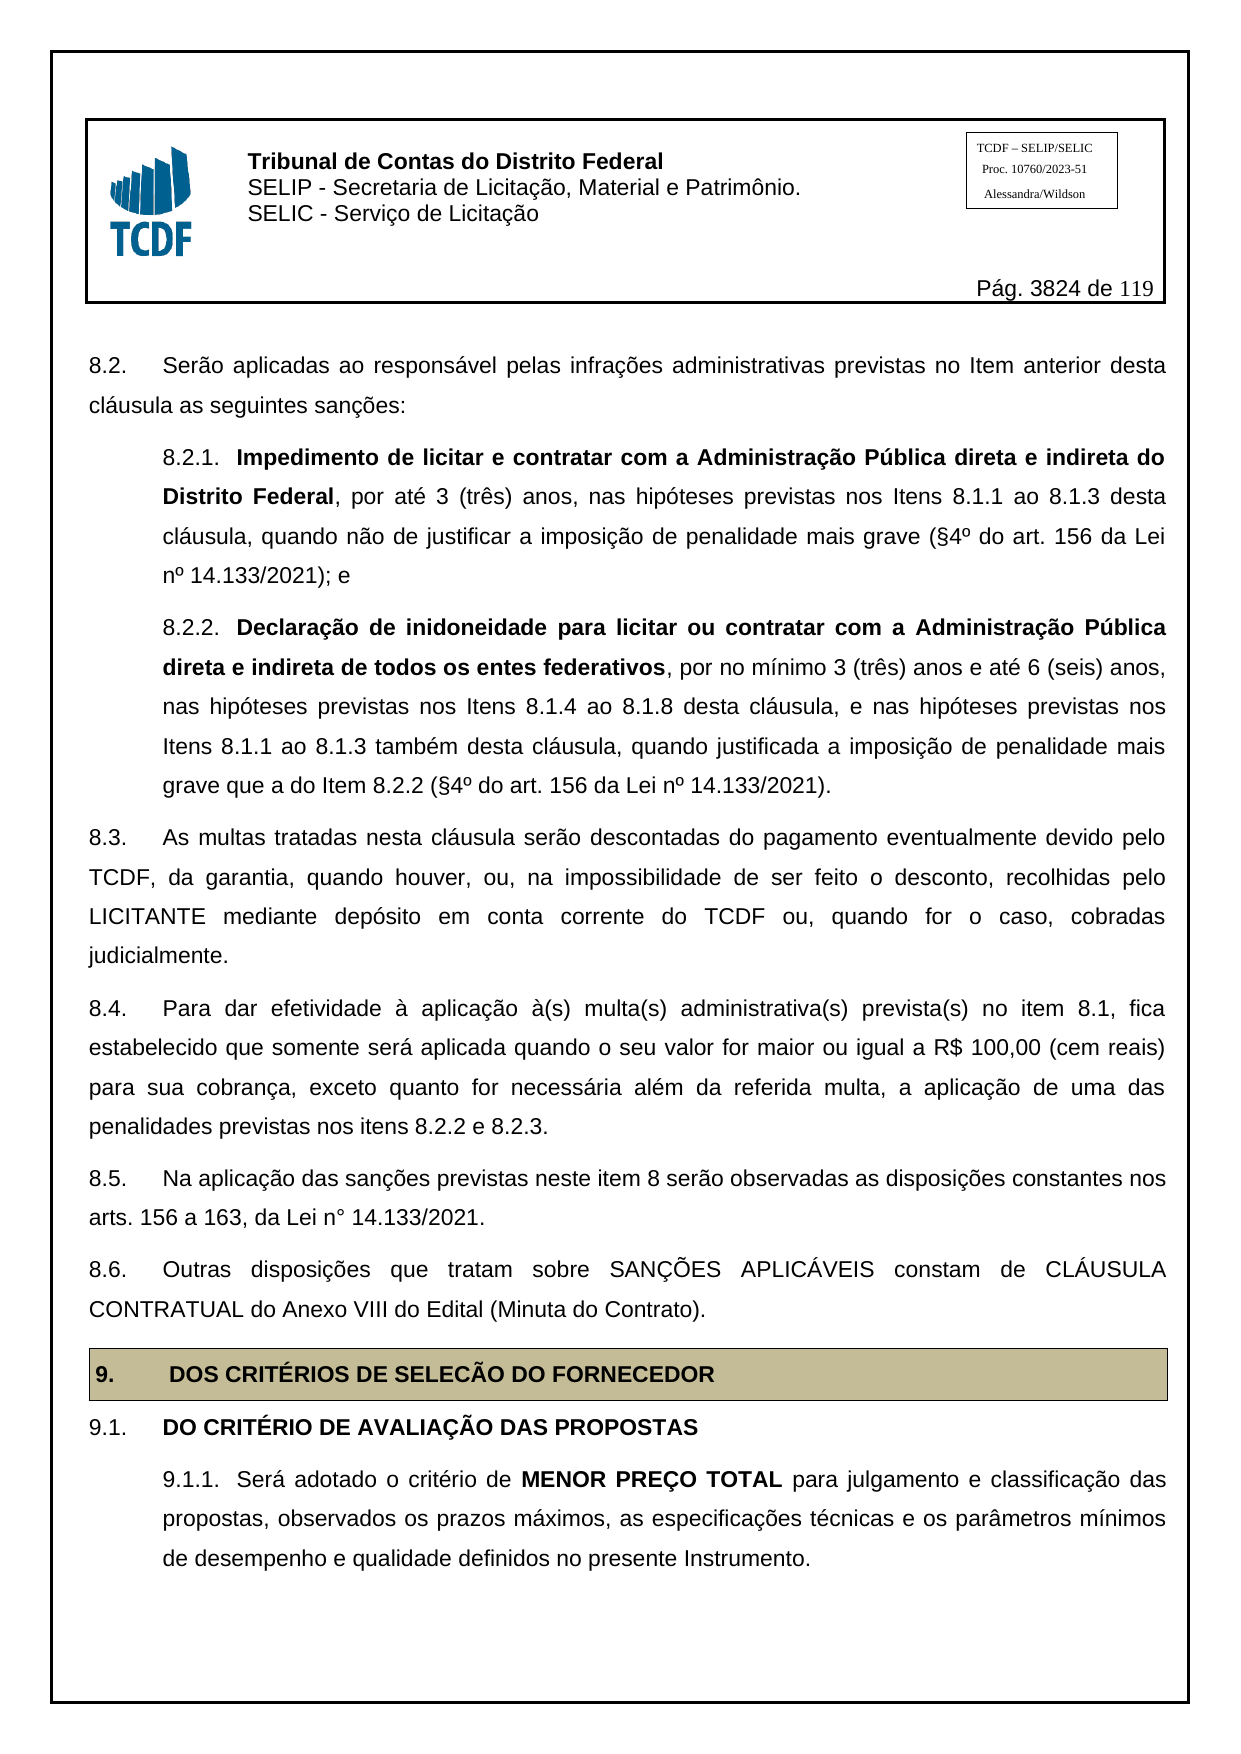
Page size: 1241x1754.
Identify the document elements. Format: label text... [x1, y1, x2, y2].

list DO CRITÉRIO DE AVALIAÇÃO DAS PROPOSTAS [89, 1414, 1167, 1440]
list Na aplicação das sanções previstas neste item 8 serão observadas as disposições constantes nos arts. 156 a 163, da Lei n° 14.133/2021. [89, 1165, 1167, 1231]
list Serão aplicadas ao responsável pelas infrações administrativas previstas no Item anterior desta cláusula as seguintes sanções: [89, 352, 1167, 418]
list Será adotado o critério de MENOR PREÇO TOTAL para julgamento e classificação das propostas, observados os prazos máximos, as especificações técnicas e os parâmetros mínimos de desempenho e qualidade definidos no presente Instrumento. [162, 1466, 1167, 1571]
picture [95, 143, 206, 259]
table_header DOS CRITÉRIOS DE SELECÃO DO FORNECEDOR [90, 1349, 1167, 1400]
list Declaração de inidoneidade para licitar ou contratar com a Administração Pública direta e indireta de todos os entes federativos, por no mínimo 3 (três) anos e até 6 (seis) anos, nas hipóteses previstas nos Itens 8.1.4 ao 8.1.8 desta cláusula, e nas hipóteses previstas nos Itens 8.1.1 ao 8.1.3 também desta cláusula, quando justificada a imposição de penalidade mais grave que a do Item 8.2.2 (§4º do art. 156 da Lei nº 14.133/2021). [162, 614, 1167, 798]
list Impedimento de licitar e contratar com a Administração Pública direta e indireta do Distrito Federal, por até 3 (três) anos, nas hipóteses previstas nos Itens 8.1.1 ao 8.1.3 desta cláusula, quando não de justificar a imposição de penalidade mais grave (§4º do art. 156 da Lei nº 14.133/2021); e [162, 444, 1167, 588]
list Outras disposições que tratam sobre SANÇÕES APLICÁVEIS constam de CLÁUSULA CONTRATUAL do Anexo VIII do Edital (Minuta do Contrato). [89, 1256, 1167, 1322]
list Para dar efetividade à aplicação à(s) multa(s) administrativa(s) prevista(s) no item 8.1, fica estabelecido que somente será aplicada quando o seu valor for maior ou igual a R$ 100,00 (cem reais) para sua cobrança, exceto quanto for necessária além da referida multa, a aplicação de uma das penalidades previstas nos itens 8.2.2 e 8.2.3. [89, 994, 1167, 1139]
list As multas tratadas nesta cláusula serão descontadas do pagamento eventualmente devido pelo TCDF, da garantia, quando houver, ou, na impossibilidade de ser feito o desconto, recolhidas pelo LICITANTE mediante depósito em conta corrente do TCDF ou, quando for o caso, cobradas judicialmente. [89, 824, 1167, 969]
